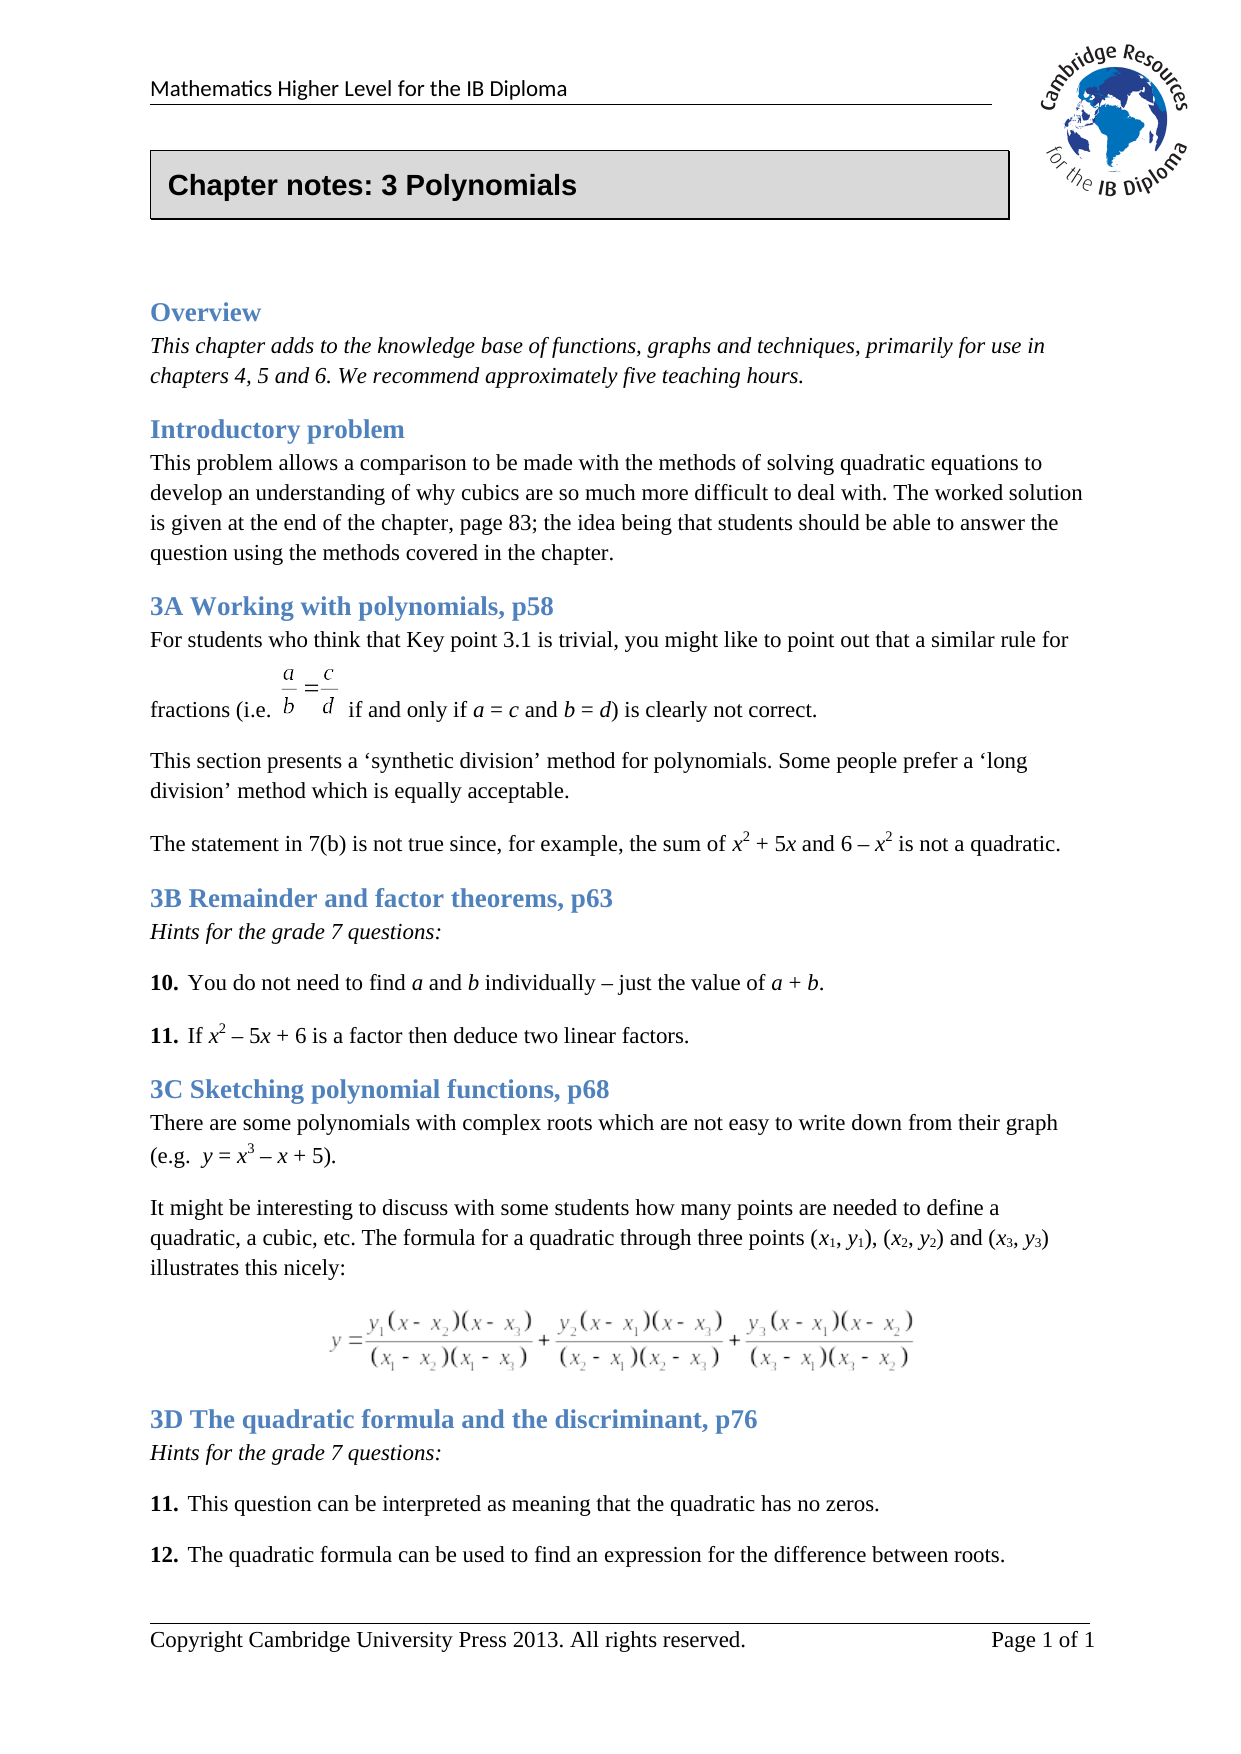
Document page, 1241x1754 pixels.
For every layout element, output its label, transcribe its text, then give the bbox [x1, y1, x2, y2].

text This section presents a ‘synthetic division’ method for polynomials. Some people prefer a ‘long division’ method which is equally acceptable. [150, 747, 1090, 803]
text The statement in 7(b) is not true since, for example, the sum of x2 + 5x and 6 – x2 is not a quadratic. [150, 828, 1090, 857]
subtitle Overview [150, 296, 1090, 327]
text This problem allows a comparison to be made with the methods of solving quadratic equations to develop an understanding of why cubics are so much more difficult to deal with. The worked solution is given at the end of the chapter, page 83; the idea being that students should be able to answer the question using the methods covered in the chapter. [150, 449, 1090, 566]
text This chapter adds to the knowledge base of functions, graphs and techniques, primarily for use in chapters 4, 5 and 6. We recommend approximately five teaching hours. [150, 332, 1090, 388]
text There are some polynomials with complex roots which are not easy to write down from their graph (e.g. y = x3 – x + 5). [150, 1109, 1090, 1169]
text 12. The quadratic formula can be used to find an expression for the difference between roots. [150, 1541, 1090, 1568]
text Chapter notes: 3 Polynomials [151, 151, 1008, 218]
text 10. You do not need to find a and b individually – just the value of a + b. [150, 969, 1090, 995]
text 11. This question can be interpreted as meaning that the quadratic has no zeros. [150, 1490, 1090, 1517]
picture [1040, 43, 1188, 197]
text Hints for the grade 7 questions: [150, 918, 1090, 944]
text For students who think that Key point 3.1 is trivial, you might like to point out that a similar rule for fractions (i.e. if and only if a = c and b = d) is clearly not correct. [150, 626, 1090, 722]
text It might be interesting to discuss with some students how many points are needed to define a quadratic, a cubic, etc. The formula for a quadratic through three points (x1, y1), (x2, y2) and (x3, y3) illustrates this nicely: [150, 1194, 1090, 1281]
subtitle 3D The quadratic formula and the discriminant, p76 [150, 1403, 1090, 1435]
subtitle Introductory problem [150, 413, 1090, 444]
text Hints for the grade 7 questions: [150, 1439, 1090, 1466]
subtitle 3C Sketching polynomial functions, p68 [150, 1074, 1090, 1105]
text 11. If x2 – 5x + 6 is a factor then deduce two linear factors. [150, 1020, 1090, 1048]
subtitle 3A Working with polynomials, p58 [150, 590, 1090, 622]
subtitle 3B Remainder and factor theorems, p63 [150, 882, 1090, 913]
